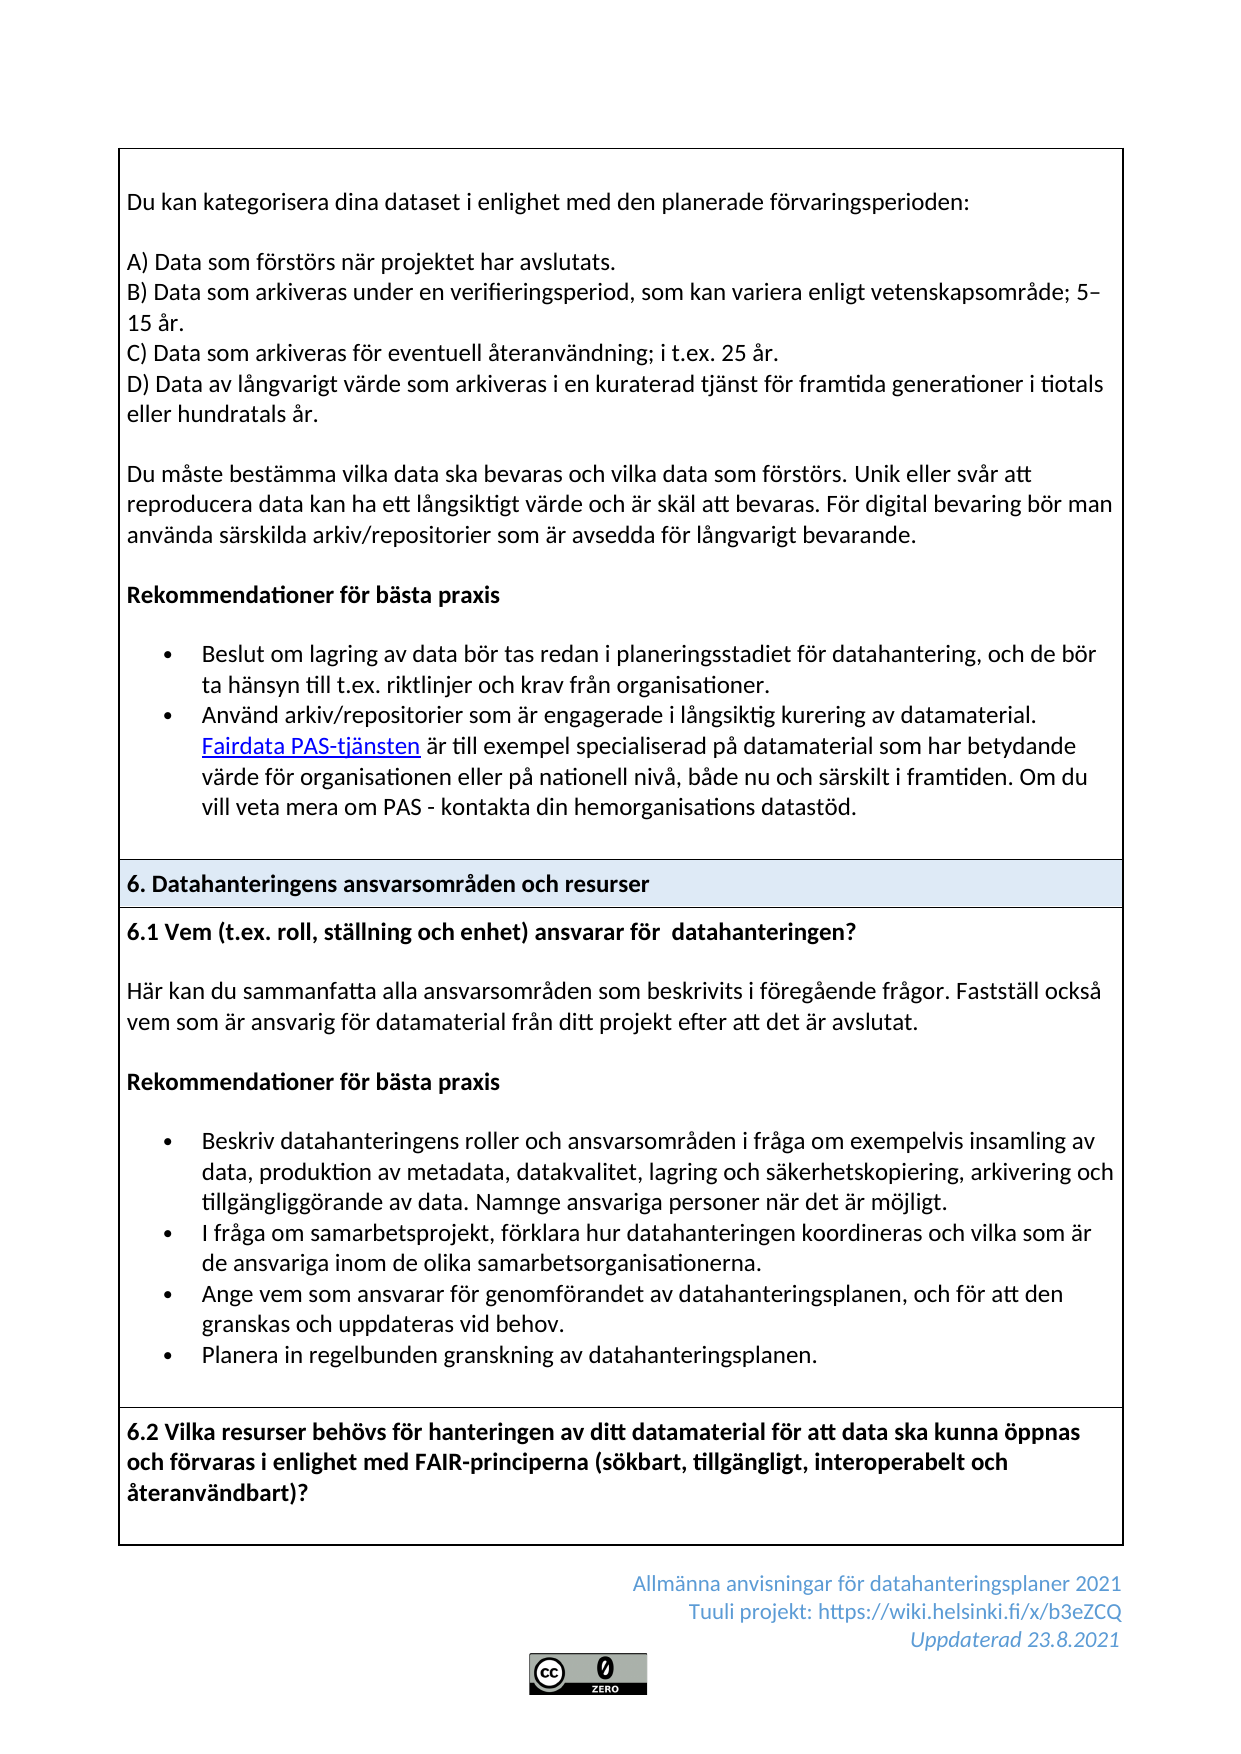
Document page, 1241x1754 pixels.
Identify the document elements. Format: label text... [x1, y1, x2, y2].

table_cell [120, 1408, 1122, 1544]
picture [529, 1653, 648, 1695]
table_cell 6.1 Vem (t.ex. roll, ställning och enhet) ansvarar för datahanteringen? Här kan du sammanfatta alla ansvarsområden som beskrivits i föregående frågor. Fastställ också vem som är ansvarig för datamaterial från ditt projekt efter att det är avslutat. Rekommendationer för bästa praxis Beskriv datahanteringens roller och ansvarsområden i fråga om exempelvis insamling av data, produktion av metadata, datakvalitet, lagring och säkerhetskopiering, arkivering och tillgängliggörande av data. Namnge ansvariga personer när det är möjligt. I fråga om samarbetsprojekt, förklara hur datahanteringen koordineras och vilka som är de ansvariga inom de olika samarbetsorganisationerna. Ange vem som ansvarar för genomförandet av datahanteringsplanen, och för att den granskas och uppdateras vid behov. Planera in regelbunden granskning av datahanteringsplanen. [120, 908, 1122, 1406]
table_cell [120, 149, 1122, 859]
table_cell 6. Datahanteringens ansvarsområden och resurser [120, 860, 1122, 906]
